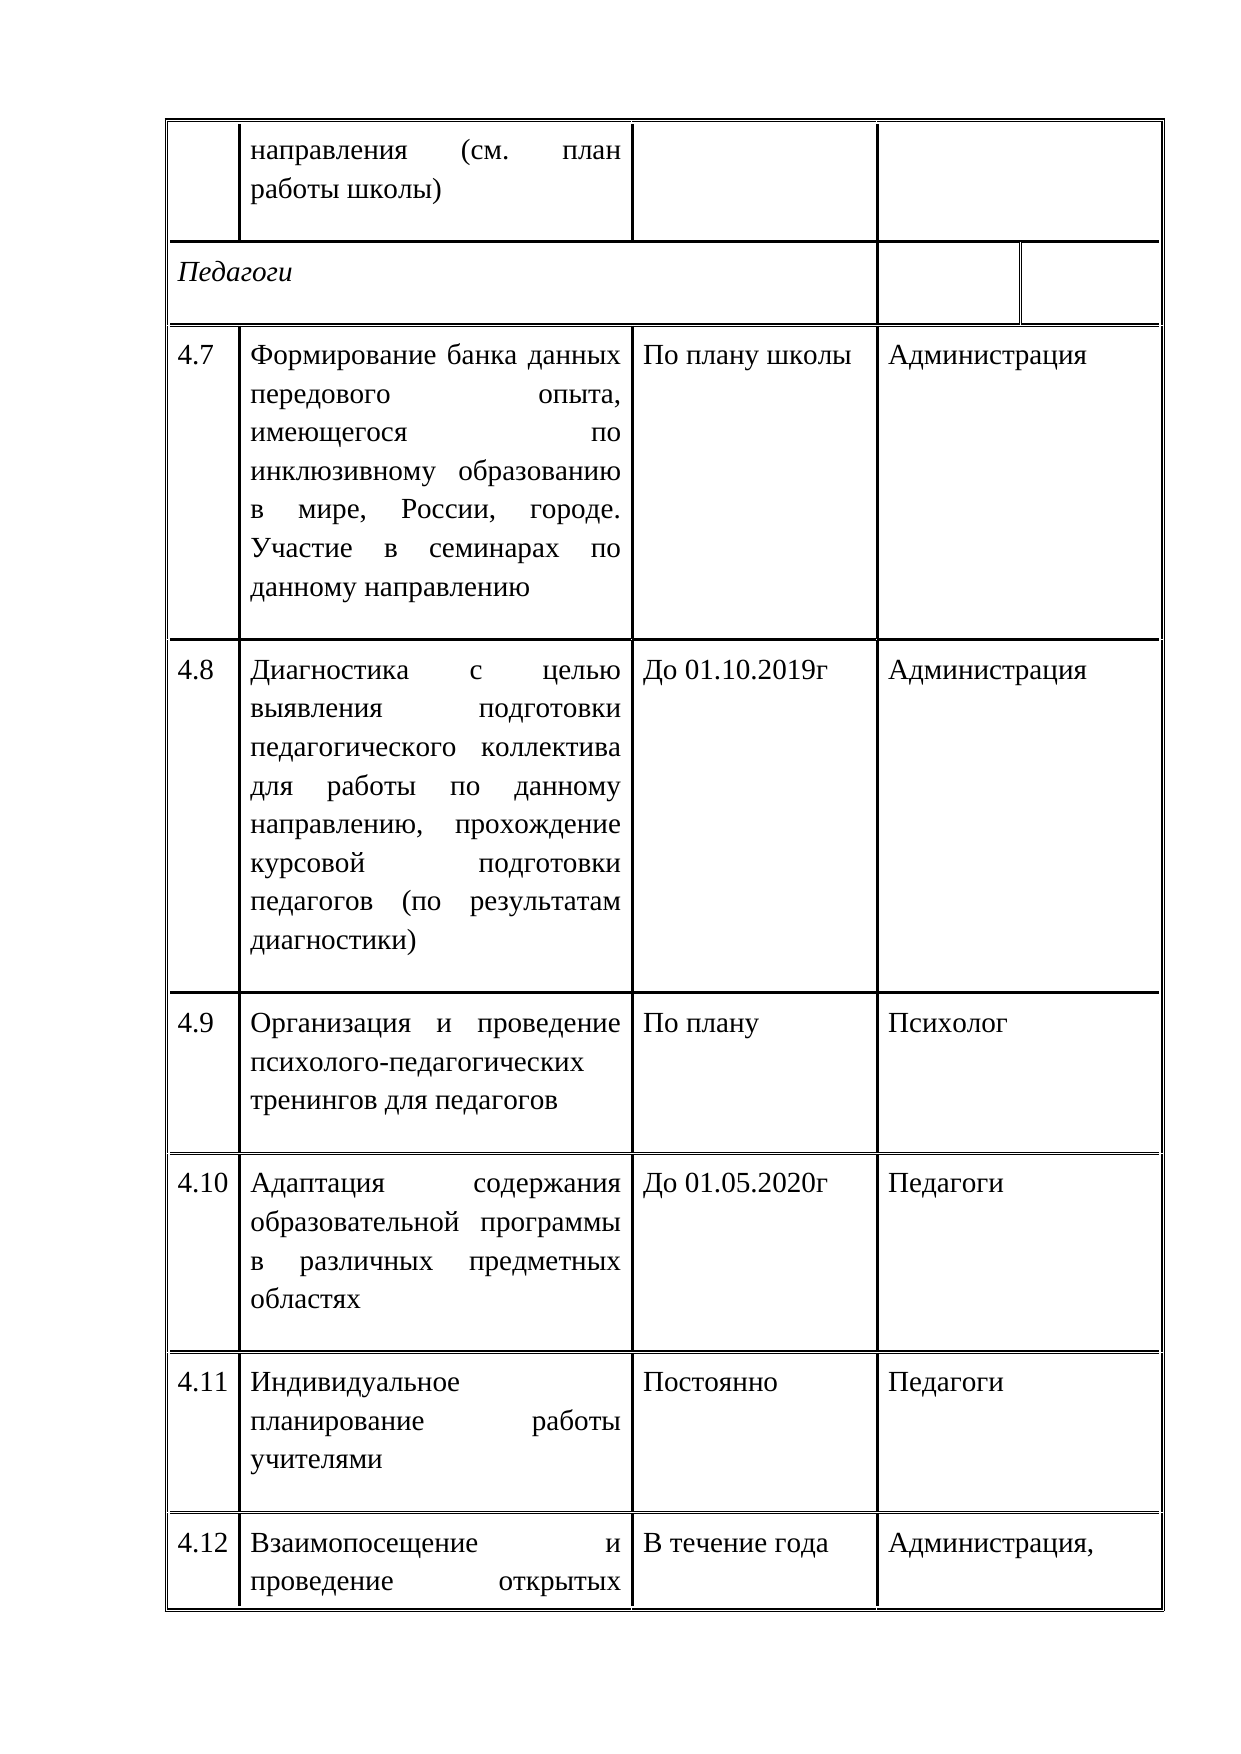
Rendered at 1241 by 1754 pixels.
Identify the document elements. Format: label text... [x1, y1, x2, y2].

table_cell 4.10 [168, 1151, 238, 1350]
table_cell Постоянно [634, 1354, 876, 1511]
table_cell [1022, 240, 1161, 323]
table_cell [879, 243, 1019, 323]
table_cell По плану школы [634, 327, 876, 638]
table_cell До 01.10.2019г [634, 641, 876, 991]
table_cell Индивидуальное планирование работы учителями [241, 1354, 631, 1511]
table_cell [239, 120, 632, 240]
table_cell По плану [634, 994, 876, 1151]
table_cell Адаптация содержания образовательной программы в различных предметных областях [241, 1155, 631, 1350]
table_cell По плану школы [632, 120, 877, 240]
table_cell Организация и проведение психолого-педагогических тренингов для педагогов [241, 994, 631, 1151]
table_cell Педагоги, кл.рук [877, 122, 1161, 240]
table_cell 4.8 [166, 638, 238, 991]
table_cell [239, 1514, 632, 1608]
table_cell Психолог [879, 991, 1161, 1151]
table_cell Педагоги [879, 1350, 1162, 1511]
table_cell 4.6 [168, 122, 239, 240]
table_cell В течение года [632, 1514, 877, 1608]
table_cell Администрация [879, 638, 1163, 991]
table_cell Диагностика с целью выявления подготовки педагогического коллектива для работы по данному направлению, прохождение курсовой подготовки педагогов (по результатам диагностики) [241, 641, 631, 991]
table_cell Формирование банка данных передового опыта, имеющегося по инклюзивному образованию в мире, России, городе. Участие в семинарах по данному направлению [241, 327, 631, 638]
table_cell 4.11 [168, 1350, 238, 1511]
table_cell Педагоги [168, 240, 876, 323]
table_cell До 01.05.2020г [634, 1155, 876, 1350]
table_cell 4.9 [168, 991, 238, 1151]
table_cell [877, 1511, 1163, 1608]
table_cell 4.12 [166, 1511, 239, 1608]
table_cell Педагоги [879, 1151, 1162, 1350]
table_cell Администрация [879, 323, 1162, 638]
table_cell 4.7 [168, 323, 238, 638]
